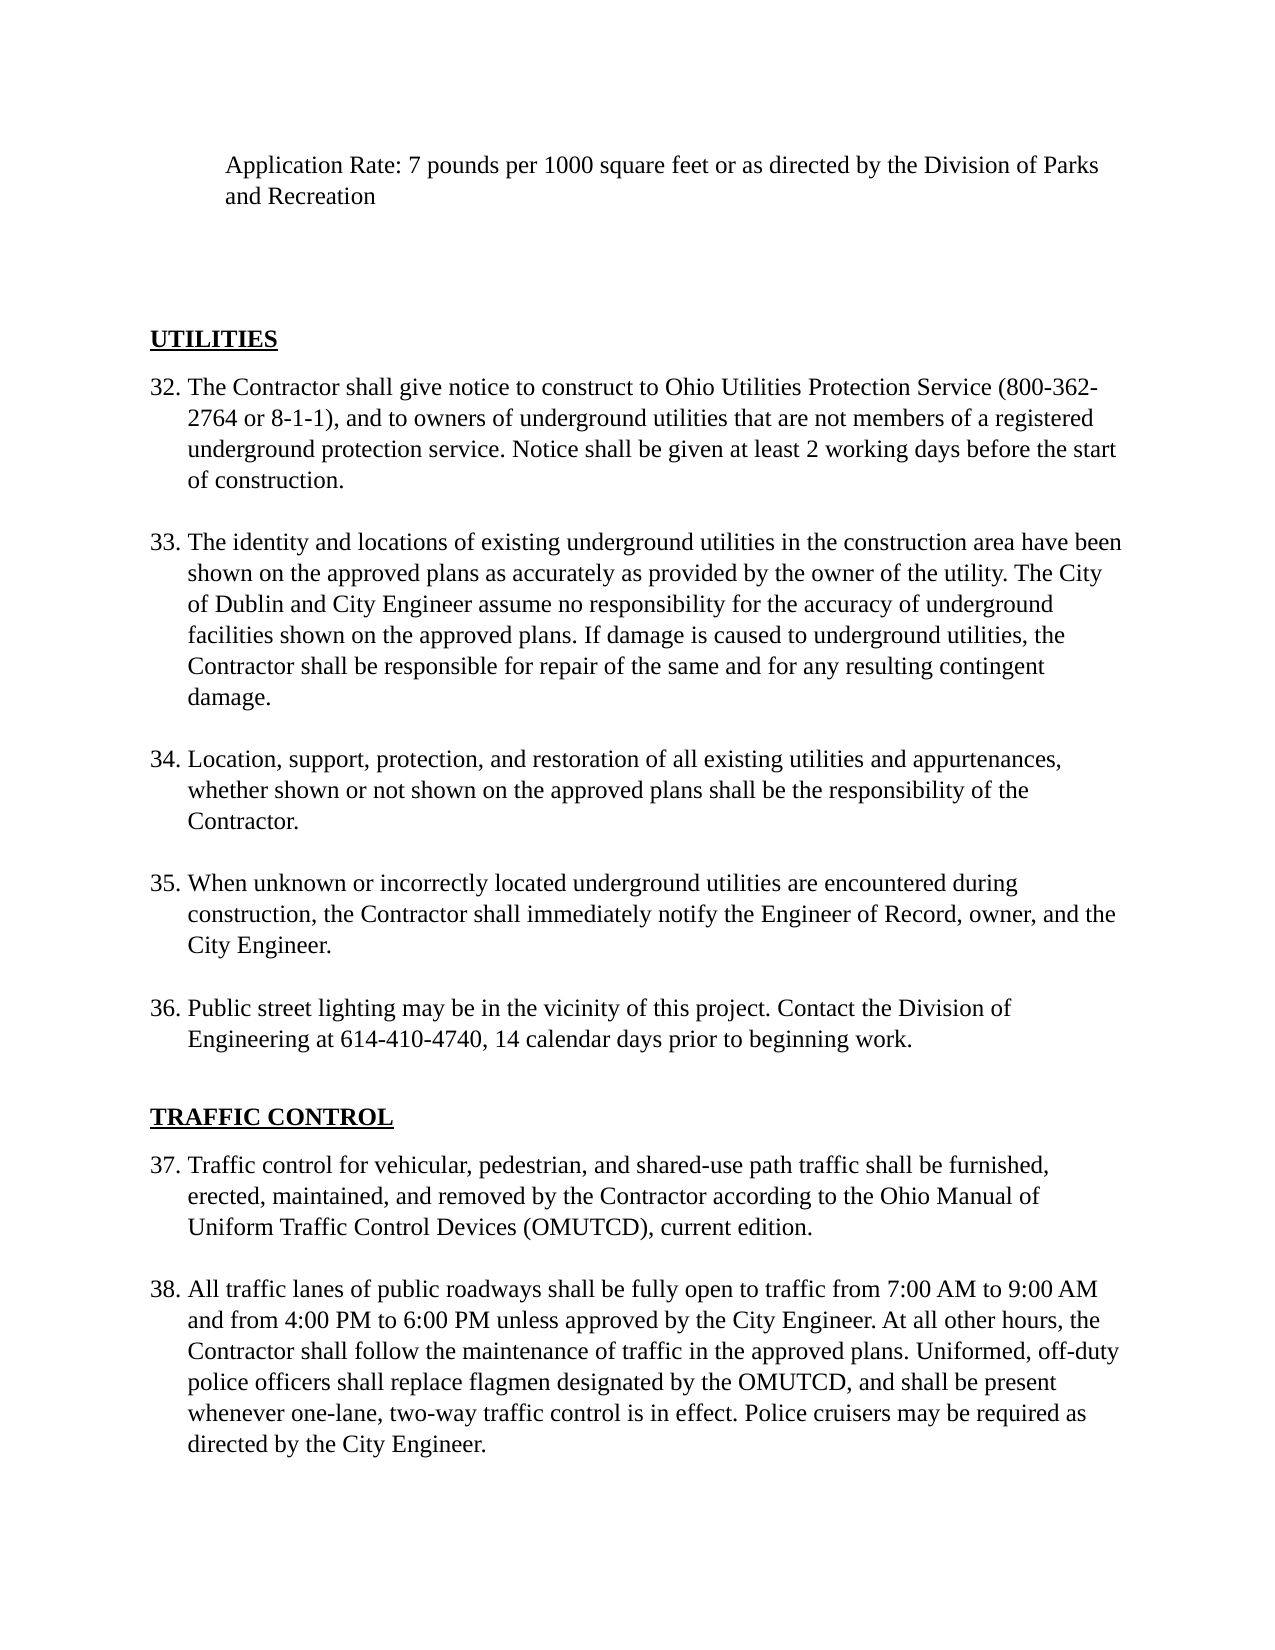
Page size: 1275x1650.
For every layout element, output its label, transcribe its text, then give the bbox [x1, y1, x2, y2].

text UTILITIES [150, 324, 1125, 353]
list The identity and locations of existing underground utilities in the construction area have been shown on the approved plans as accurately as provided by the owner of the utility. The City of Dublin and City Engineer assume no responsibility for the accuracy of underground facilities shown on the approved plans. If damage is caused to underground utilities, the Contractor shall be responsible for repair of the same and for any resulting contingent damage. [150, 527, 1125, 711]
list Application Rate: 7 pounds per 1000 square feet or as directed by the Division of Parks and Recreation [225, 150, 1125, 210]
list The Contractor shall give notice to construct to Ohio Utilities Protection Service (800-362-2764 or 8-1-1), and to owners of underground utilities that are not members of a registered underground protection service. Notice shall be given at least 2 working days before the start of construction. [150, 372, 1125, 494]
text TRAFFIC CONTROL [150, 1102, 1125, 1131]
list Public street lighting may be in the vicinity of this project. Contact the Division of Engineering at 614-410-4740, 14 calendar days prior to beginning work. [150, 993, 1125, 1052]
list When unknown or incorrectly located underground utilities are encountered during construction, the Contractor shall immediately notify the Engineer of Record, owner, and the City Engineer. [150, 868, 1125, 959]
list All traffic lanes of public roadways shall be fully open to traffic from 7:00 AM to 9:00 AM and from 4:00 PM to 6:00 PM unless approved by the City Engineer. At all other hours, the Contractor shall follow the maintenance of traffic in the approved plans. Uniformed, off-duty police officers shall replace flagmen designated by the OMUTCD, and shall be present whenever one-lane, two-way traffic control is in effect. Police cruisers may be required as directed by the City Engineer. [150, 1274, 1125, 1458]
list Traffic control for vehicular, pedestrian, and shared-use path traffic shall be furnished, erected, maintained, and removed by the Contractor according to the Ohio Manual of Uniform Traffic Control Devices (OMUTCD), current edition. [150, 1150, 1125, 1241]
list Location, support, protection, and restoration of all existing utilities and appurtenances, whether shown or not shown on the approved plans shall be the responsibility of the Contractor. [150, 744, 1125, 835]
